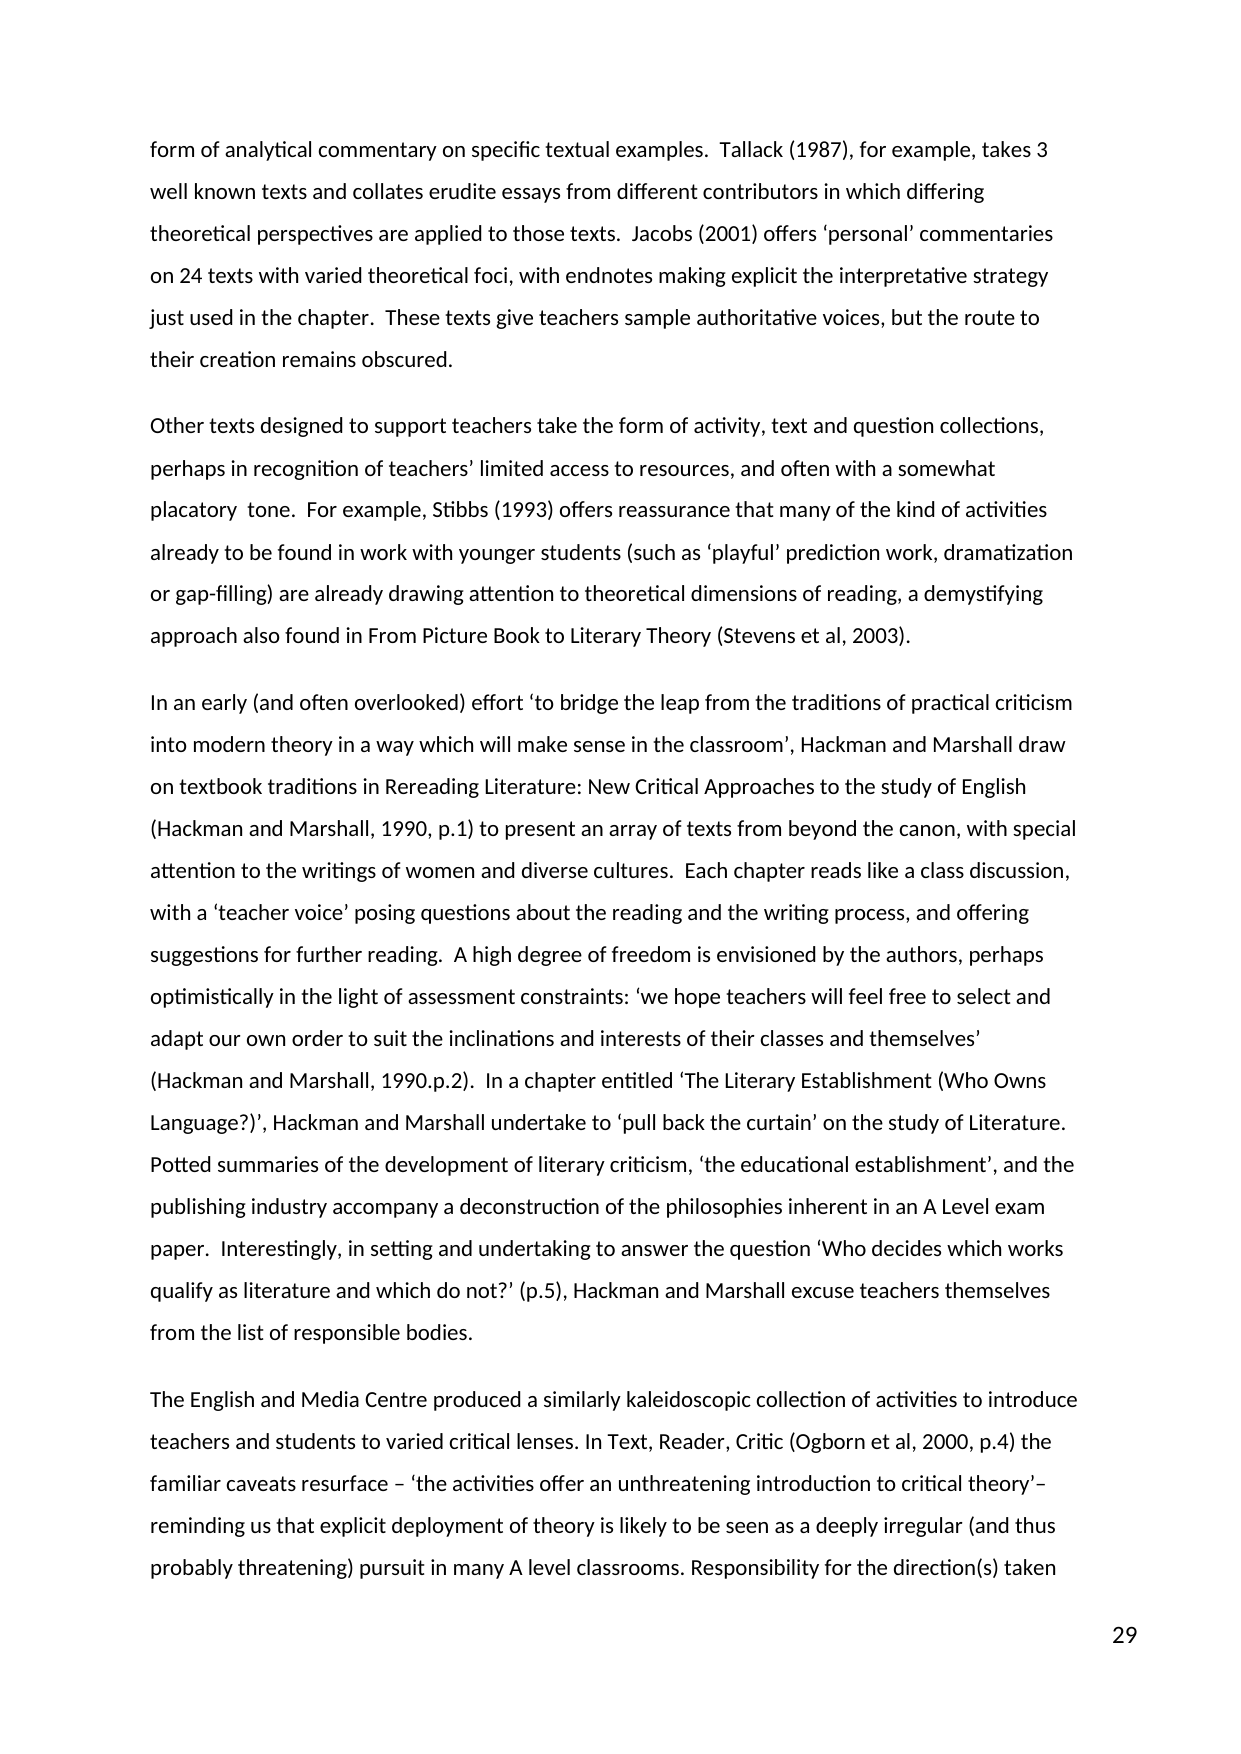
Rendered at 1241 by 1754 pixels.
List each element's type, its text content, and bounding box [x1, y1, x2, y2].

text Other texts designed to support teachers take the form of activity, text and question collections, perhaps in recognition of teachers’ limited access to resources, and often with a somewhat placatory tone. For example, Stibbs (1993) offers reassurance that many of the kind of activities already to be found in work with younger students (such as ‘playful’ prediction work, dramatization or gap-filling) are already drawing attention to theoretical dimensions of reading, a demystifying approach also found in From Picture Book to Literary Theory (Stevens et al, 2003). [150, 412, 1080, 649]
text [150, 1385, 1080, 1581]
text In an early (and often overlooked) effort ‘to bridge the leap from the traditions of practical criticism into modern theory in a way which will make sense in the classroom’, Hackman and Marshall draw on textbook traditions in Rereading Literature: New Critical Approaches to the study of English (Hackman and Marshall, 1990, p.1) to present an array of texts from beyond the canon, with special attention to the writings of women and diverse cultures. Each chapter reads like a class discussion, with a ‘teacher voice’ posing questions about the reading and the writing process, and offering suggestions for further reading. A high degree of freedom is envisioned by the authors, perhaps optimistically in the light of assessment constraints: ‘we hope teachers will feel free to select and adapt our own order to suit the inclinations and interests of their classes and themselves’ (Hackman and Marshall, 1990.p.2). In a chapter entitled ‘The Literary Establishment (Who Owns Language?)’, Hackman and Marshall undertake to ‘pull back the curtain’ on the study of Literature. Potted summaries of the development of literary criticism, ‘the educational establishment’, and the publishing industry accompany a deconstruction of the philosophies inherent in an A Level exam paper. Interestingly, in setting and undertaking to answer the question ‘Who decides which works qualify as literature and which do not?’ (p.5), Hackman and Marshall excuse teachers themselves from the list of responsible bodies. [150, 688, 1080, 1346]
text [150, 135, 1080, 373]
